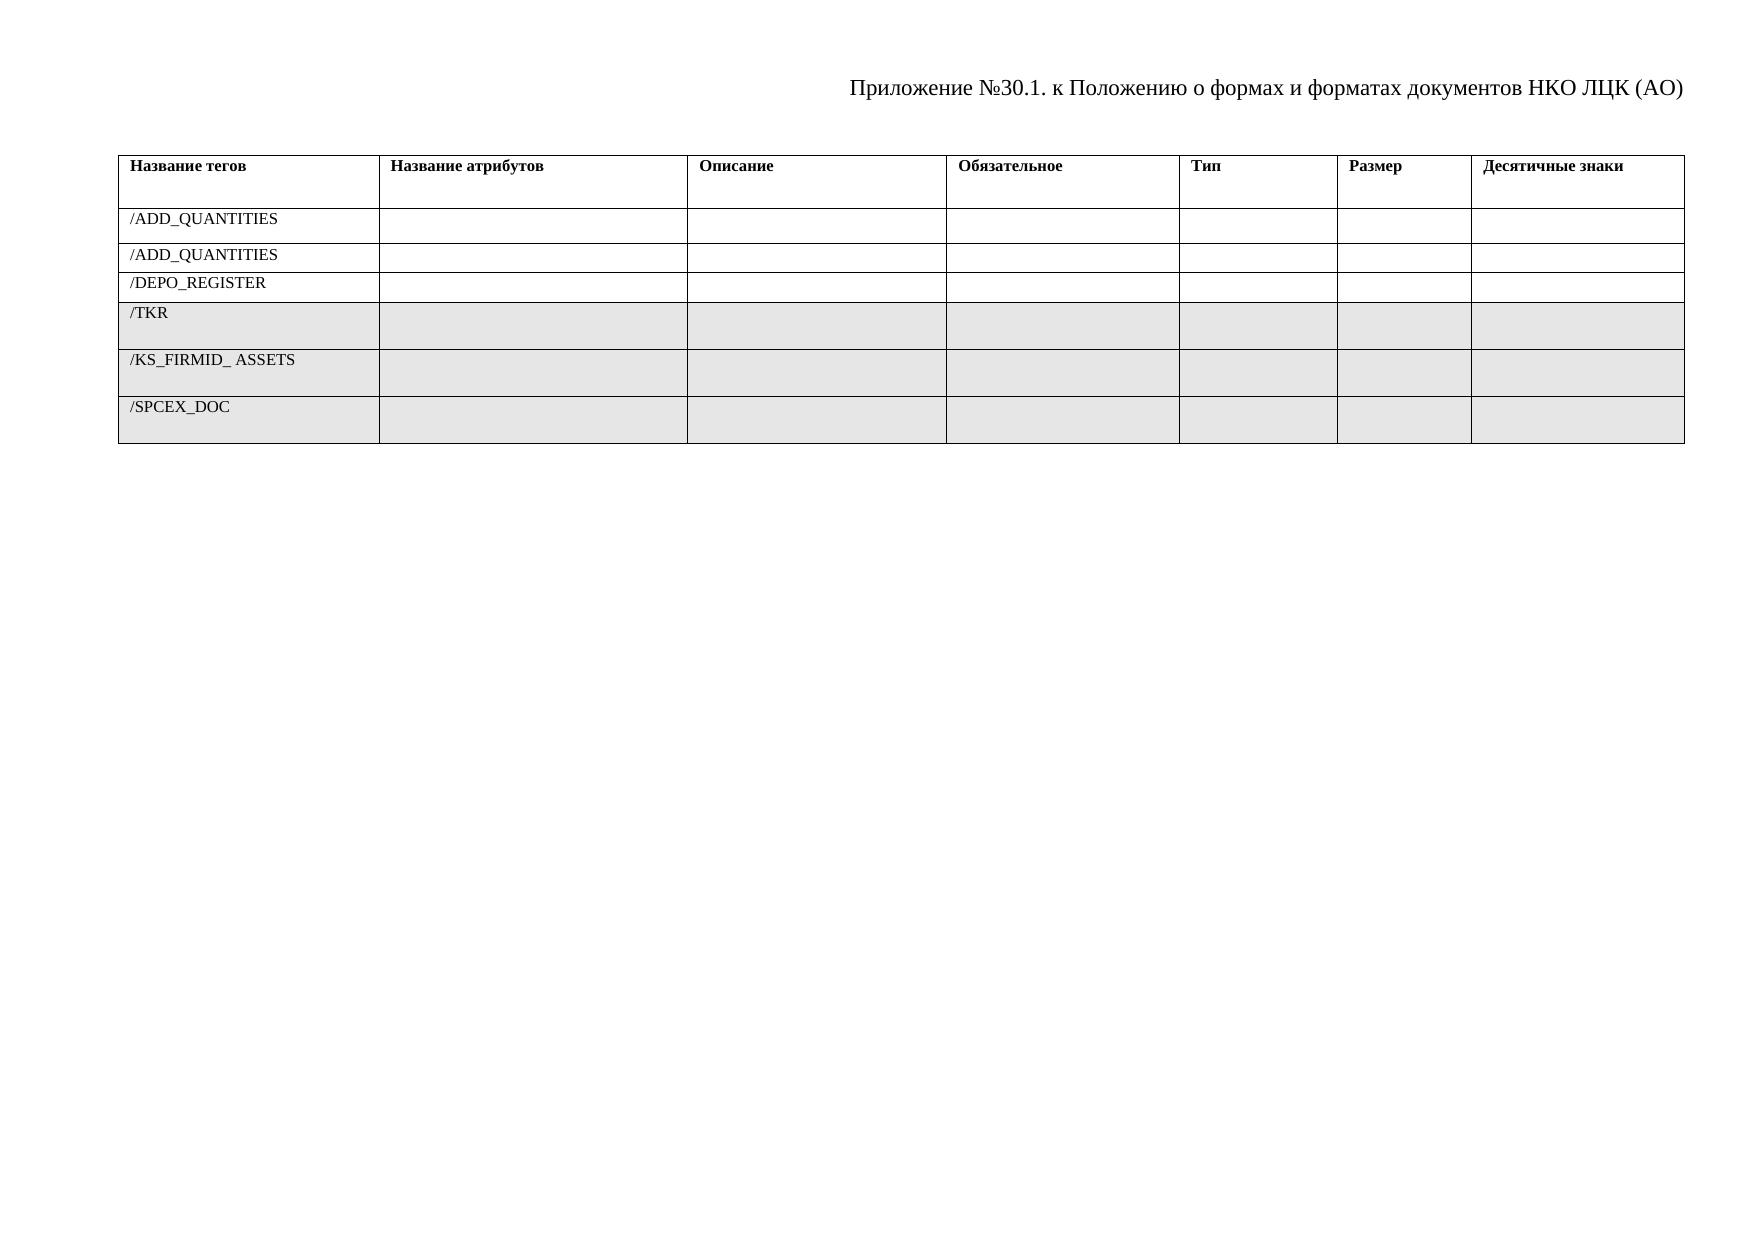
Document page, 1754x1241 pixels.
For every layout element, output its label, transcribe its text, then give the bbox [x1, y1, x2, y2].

table_cell [380, 209, 687, 243]
table_cell [1180, 350, 1337, 396]
table_cell [380, 244, 687, 272]
table_header Название тегов [119, 156, 379, 208]
table_cell /ADD_QUANTITIES [119, 209, 379, 243]
table_cell [1338, 273, 1471, 302]
table_cell [380, 350, 687, 396]
table_cell [947, 350, 1179, 396]
table_cell [1180, 244, 1337, 272]
table_cell [1180, 209, 1337, 243]
table_cell [688, 244, 946, 272]
table_cell [947, 273, 1179, 302]
table_cell /ADD_QUANTITIES [119, 244, 379, 272]
table_cell [1180, 303, 1337, 349]
table_header Десятичные знаки [1472, 156, 1684, 208]
table_cell [1338, 397, 1471, 443]
table_cell /KS_FIRMID_ ASSETS [119, 350, 379, 396]
table_cell [688, 303, 946, 349]
table_cell [380, 303, 687, 349]
table_cell [1338, 244, 1471, 272]
table_cell [947, 244, 1179, 272]
table_header Тип [1180, 156, 1337, 208]
table_cell [947, 303, 1179, 349]
table_cell [1180, 273, 1337, 302]
table_header Размер [1338, 156, 1471, 208]
table_cell /TKR [119, 303, 379, 349]
table_cell [1472, 273, 1684, 302]
table_cell [1338, 303, 1471, 349]
table_cell [947, 209, 1179, 243]
table_cell [1472, 244, 1684, 272]
table_header Обязательное [947, 156, 1179, 208]
table_cell [947, 397, 1179, 443]
table_cell /DEPO_REGISTER [119, 273, 379, 302]
table_cell [1472, 209, 1684, 243]
table_cell [1338, 350, 1471, 396]
table_cell [1472, 303, 1684, 349]
table_cell [688, 273, 946, 302]
table_cell [1472, 350, 1684, 396]
table_header Название атрибутов [380, 156, 687, 208]
table_cell [1180, 397, 1337, 443]
table_header Описание [688, 156, 946, 208]
table_cell [688, 209, 946, 243]
table_cell [1338, 209, 1471, 243]
table_cell [1472, 397, 1684, 443]
table_cell [688, 397, 946, 443]
table_cell [688, 350, 946, 396]
table_cell [380, 273, 687, 302]
table_cell [380, 397, 687, 443]
table_cell /SPCEX_DOC [119, 397, 379, 443]
